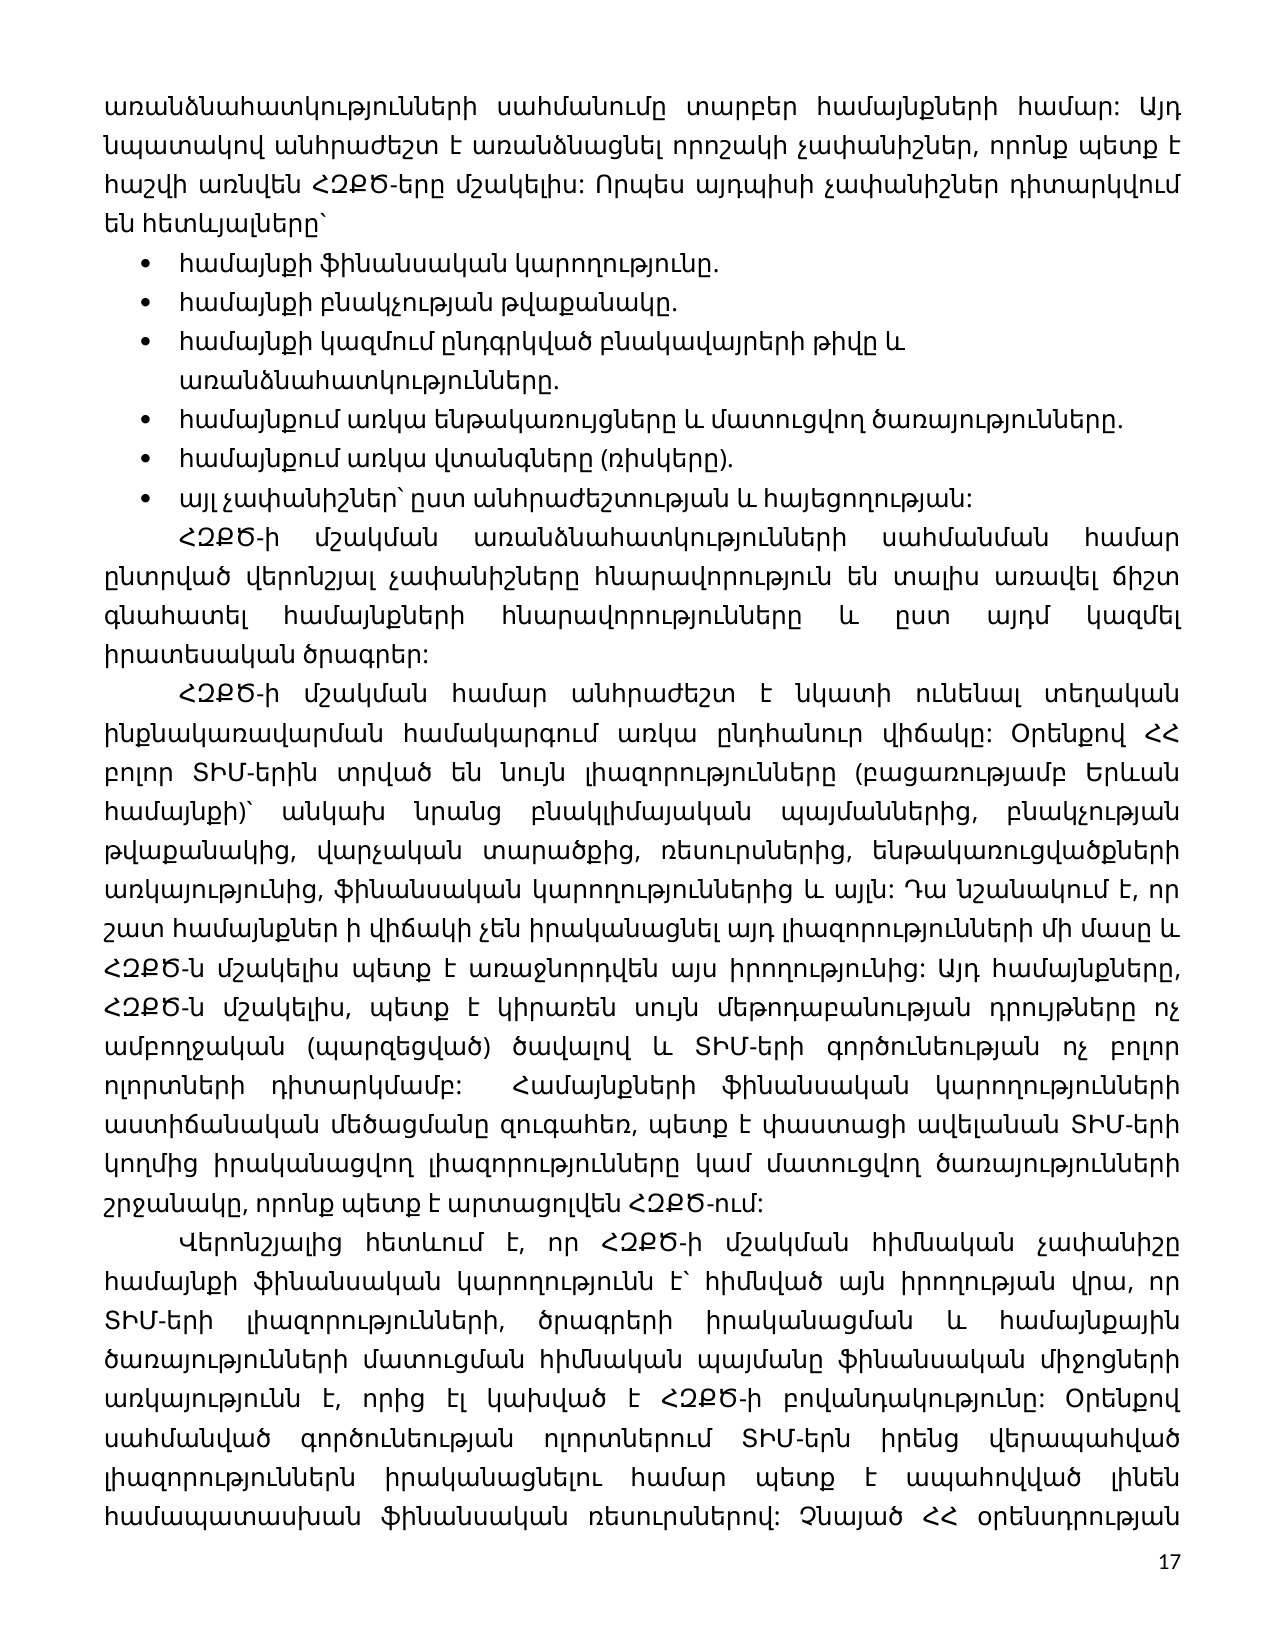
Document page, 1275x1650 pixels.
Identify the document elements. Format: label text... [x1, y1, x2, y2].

list համայնքի բնակչության թվաքանակը. [141, 284, 1181, 318]
list համայնքի ֆինանսական կարողությունը. [141, 245, 1181, 279]
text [103, 89, 1181, 240]
list համայնքում առկա ենթակառույցները և մատուցվող ծառայությունները. [141, 402, 1181, 436]
text ՀԶՔԾ-ի մշակման առանձնահատկությունների սահմանման համար ընտրված վերոնշյալ չափանիշները հնարավորություն են տալիս առավել ճիշտ գնահատել համայնքների հնարավորությունները և ըստ այդմ կազմել իրատեսական ծրագրեր: [103, 519, 1181, 671]
list այլ չափանիշներ՝ ըստ անհրաժեշտության և հայեցողության: [141, 480, 1181, 514]
text ՀԶՔԾ-ի մշակման համար անհրաժեշտ է նկատի ունենալ տեղական ինքնակառավարման համակարգում առկա ընդհանուր վիճակը: Օրենքով ՀՀ բոլոր ՏԻՄ-երին տրված են նույն լիազորությունները (բացառությամբ Երևան համայնքի)` անկախ նրանց բնակլիմայական պայմաններից, բնակչության թվաքանակից, վարչական տարածքից, ռեսուրսներից, ենթակառուցվածքների առկայությունից, ֆինանսական կարողություններից և այլն: Դա նշանակում է, որ շատ համայնքներ ի վիճակի չեն իրականացնել այդ լիազորությունների մի մասը և ՀԶՔԾ-ն մշակելիս պետք է առաջնորդվեն այս իրողությունից: Այդ համայնքները, ՀԶՔԾ-ն մշակելիս, պետք է կիրառեն սույն մեթոդաբանության դրույթները ոչ ամբողջական (պարզեցված) ծավալով և ՏԻՄ-երի գործունեության ոչ բոլոր ոլորտների դիտարկմամբ: Համայնքների ֆինանսական կարողությունների աստիճանական մեծացմանը զուգահեռ, պետք է փաստացի ավելանան ՏԻՄ-երի կողմից իրականացվող լիազորությունները կամ մատուցվող ծառայությունների շրջանակը, որոնք պետք է արտացոլվեն ՀԶՔԾ-ում: [103, 676, 1181, 1219]
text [103, 1224, 1181, 1533]
list համայնքի կազմում ընդգրկված բնակավայրերի թիվը և առանձնահատկությունները. [141, 324, 1181, 397]
list համայնքում առկա վտանգները (ռիսկերը). [141, 441, 1181, 475]
